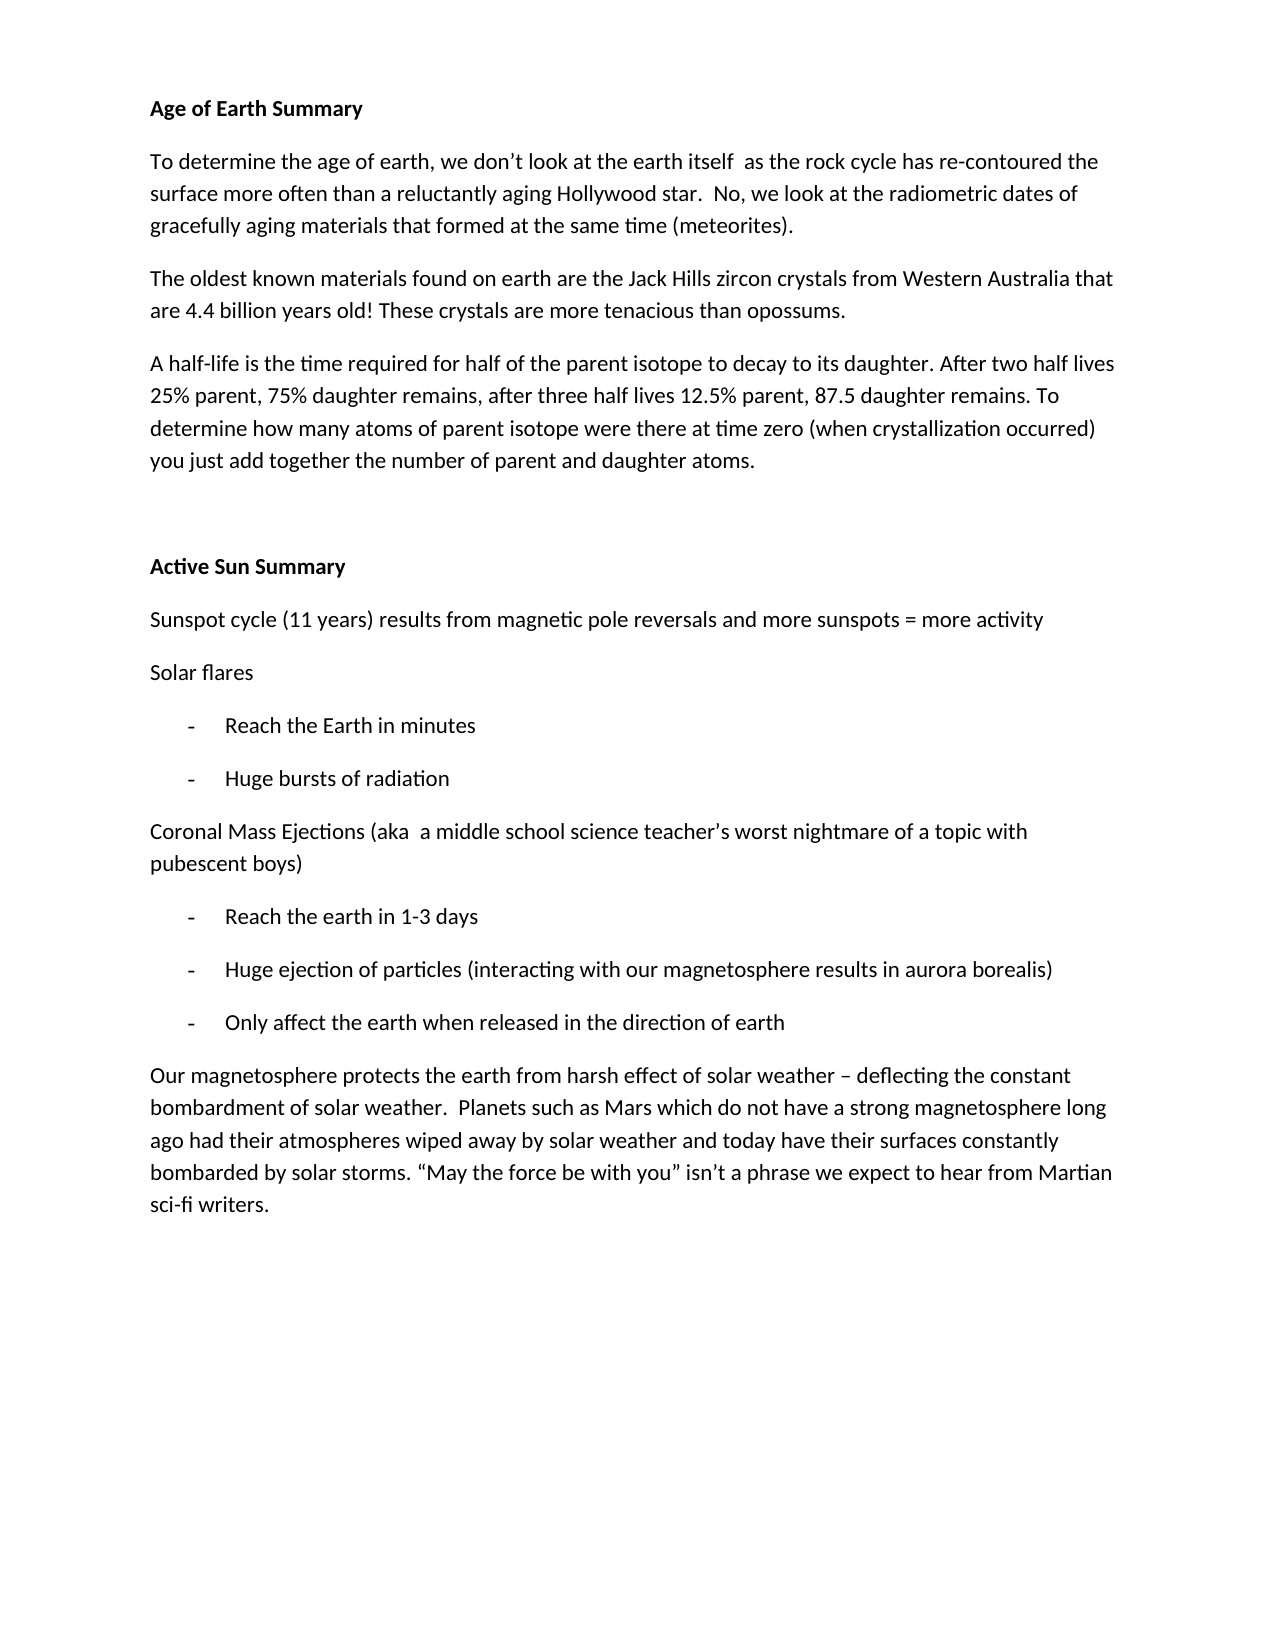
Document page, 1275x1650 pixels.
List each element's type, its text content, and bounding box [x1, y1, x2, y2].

list Huge ejection of particles (interacting with our magnetosphere results in aurora borealis) [187, 955, 1125, 983]
text To determine the age of earth, we don’t look at the earth itself as the rock cycle has re-contoured the surface more often than a reluctantly aging Hollywood star. No, we look at the radiometric dates of gracefully aging materials that formed at the same time (meteorites). [150, 147, 1125, 239]
text Solar flares [150, 658, 1125, 686]
text Our magnetosphere protects the earth from harsh effect of solar weather – deflecting the constant bombardment of solar weather. Planets such as Mars which do not have a strong magnetosphere long ago had their atmospheres wiped away by solar weather and today have their surfaces constantly bombarded by solar storms. “May the force be with you” isn’t a phrase we expect to hear from Martian sci-fi writers. [150, 1061, 1125, 1218]
list Reach the earth in 1-3 days [187, 902, 1125, 930]
list Only affect the earth when released in the direction of earth [187, 1008, 1125, 1036]
list Reach the Earth in minutes [187, 711, 1125, 739]
text The oldest known materials found on earth are the Jack Hills zircon crystals from Western Australia that are 4.4 billion years old! These crystals are more tenacious than opossums. [150, 264, 1125, 324]
text Sunspot cycle (11 years) results from magnetic pole reversals and more sunspots = more activity [150, 605, 1125, 633]
text A half-life is the time required for half of the parent isotope to decay to its daughter. After two half lives 25% parent, 75% daughter remains, after three half lives 12.5% parent, 87.5 daughter remains. To determine how many atoms of parent isotope were there at time zero (when crystallization occurred) you just add together the number of parent and daughter atoms. [150, 349, 1125, 474]
text Active Sun Summary [150, 552, 1125, 580]
text Age of Earth Summary [150, 94, 1125, 122]
list Huge bursts of radiation [187, 764, 1125, 792]
text Coronal Mass Ejections (aka a middle school science teacher’s worst nightmare of a topic with pubescent boys) [150, 817, 1125, 877]
